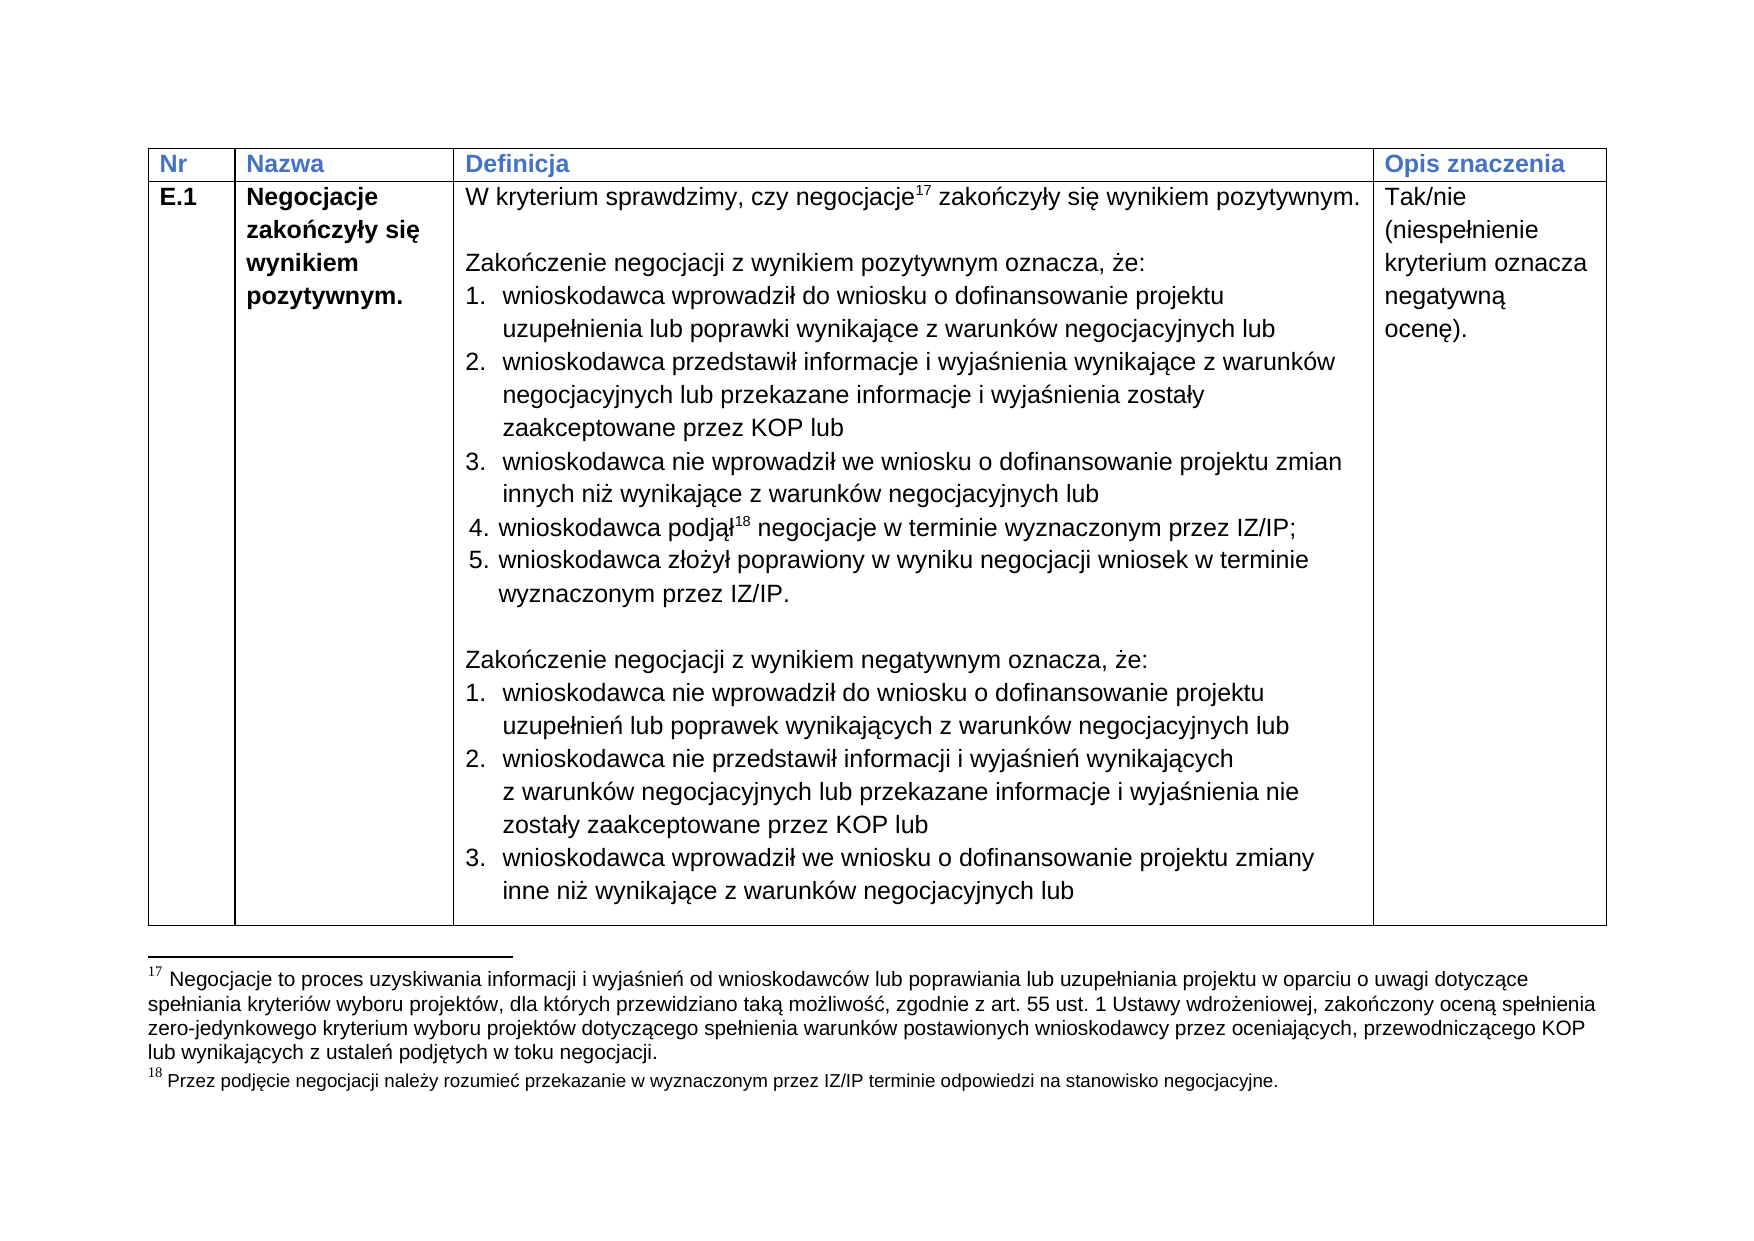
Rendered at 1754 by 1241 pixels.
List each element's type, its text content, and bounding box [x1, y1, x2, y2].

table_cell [454, 182, 1373, 925]
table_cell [1374, 182, 1606, 925]
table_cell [236, 182, 453, 925]
table_header Nr [149, 149, 234, 181]
table_header Nazwa [236, 149, 453, 181]
table_cell E.1 [149, 182, 234, 925]
table_header Opis znaczenia [1374, 149, 1606, 181]
table_header Definicja [454, 149, 1373, 181]
